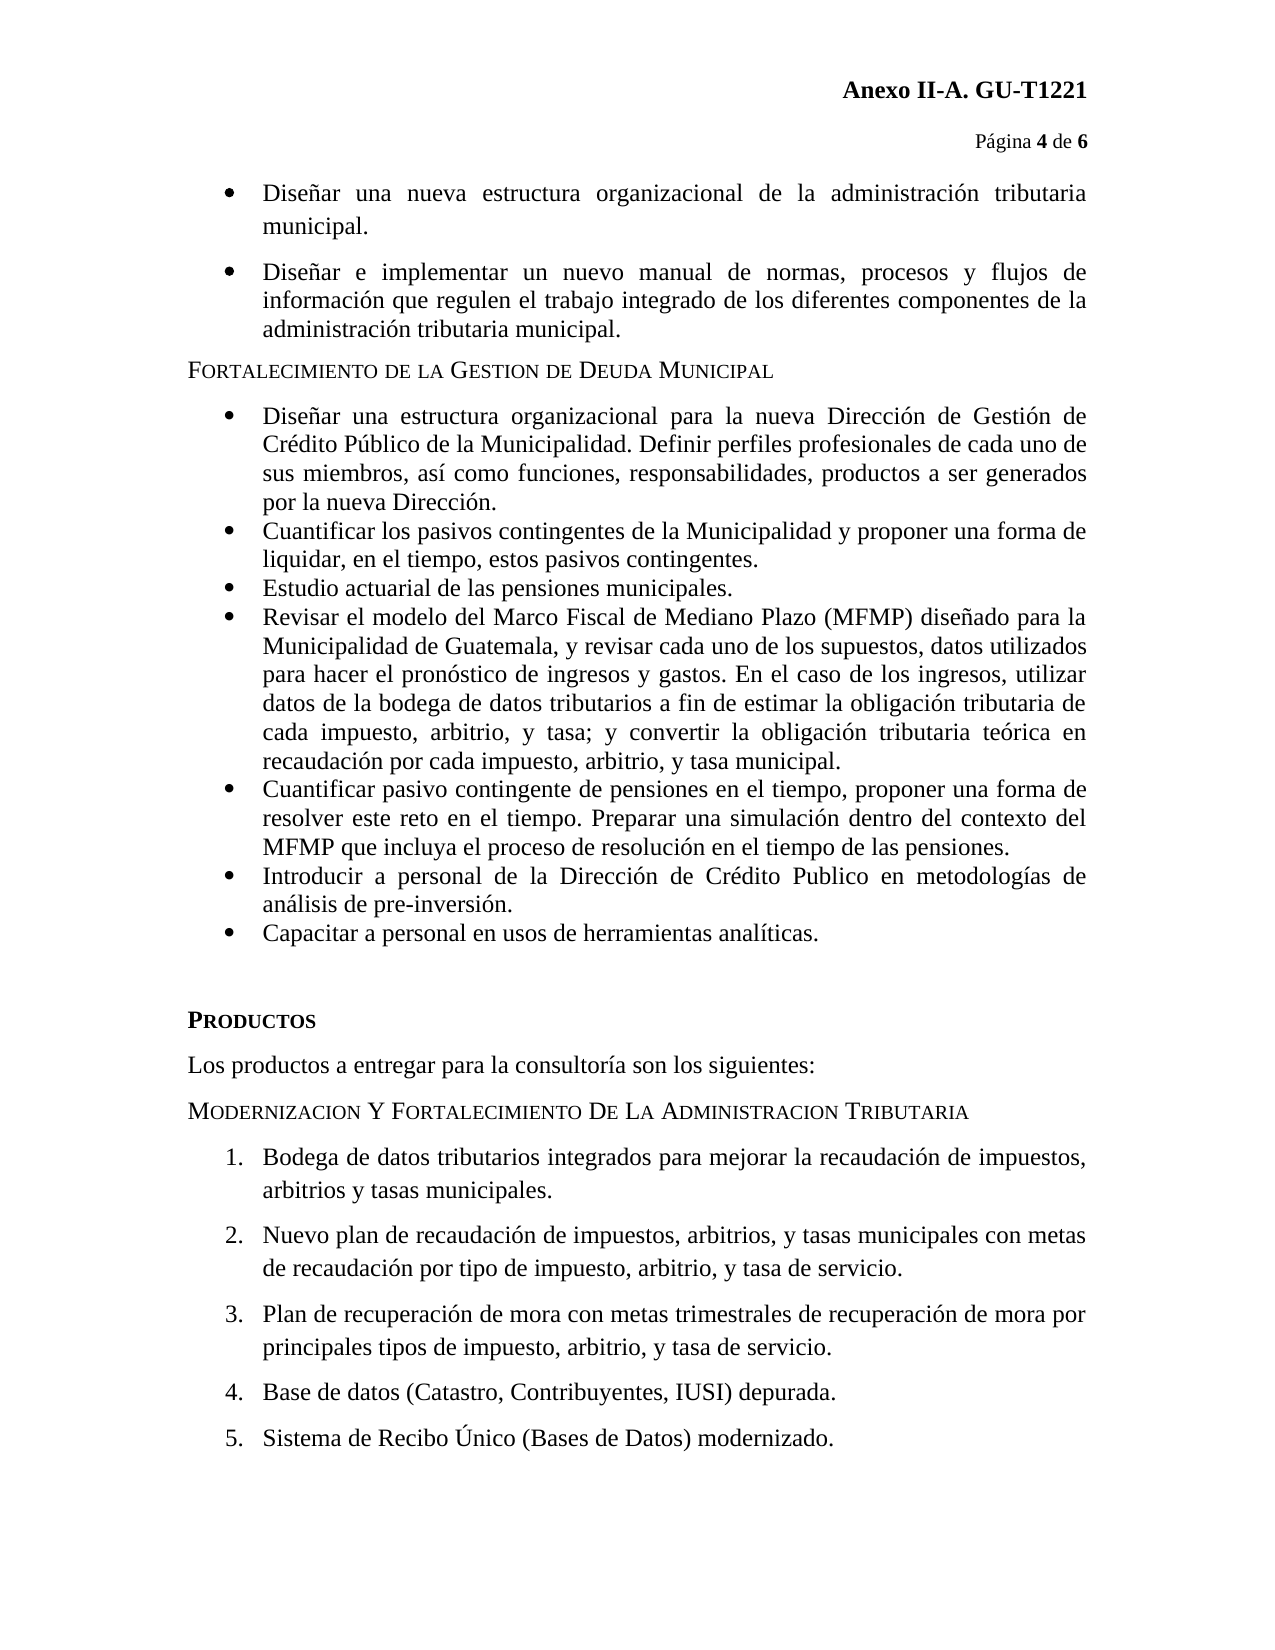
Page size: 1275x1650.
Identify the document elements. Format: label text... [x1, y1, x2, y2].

list Diseñar una nueva estructura organizacional de la administración tributaria municipal. [225, 178, 1087, 240]
list Cuantificar pasivo contingente de pensiones en el tiempo, proponer una forma de resolver este reto en el tiempo. Preparar una simulación dentro del contexto del MFMP que incluya el proceso de resolución en el tiempo de las pensiones. [225, 774, 1087, 861]
list Diseñar e implementar un nuevo manual de normas, procesos y flujos de información que regulen el trabajo integrado de los diferentes componentes de la administración tributaria municipal. [225, 257, 1087, 343]
text Productos [187, 1005, 1087, 1034]
text Modernizacion Y Fortalecimiento De La Administracion Tributaria [187, 1096, 1087, 1125]
list Diseñar una estructura organizacional para la nueva Dirección de Gestión de Crédito Público de la Municipalidad. Definir perfiles profesionales de cada uno de sus miembros, así como funciones, responsabilidades, productos a ser generados por la nueva Dirección. [225, 401, 1087, 516]
list Base de datos (Catastro, Contribuyentes, IUSI) depurada. [225, 1377, 1087, 1406]
list Cuantificar los pasivos contingentes de la Municipalidad y proponer una forma de liquidar, en el tiempo, estos pasivos contingentes. [225, 516, 1087, 573]
list Capacitar a personal en usos de herramientas analíticas. [225, 918, 1087, 947]
list Revisar el modelo del Marco Fiscal de Mediano Plazo (MFMP) diseñado para la Municipalidad de Guatemala, y revisar cada uno de los supuestos, datos utilizados para hacer el pronóstico de ingresos y gastos. En el caso de los ingresos, utilizar datos de la bodega de datos tributarios a fin de estimar la obligación tributaria de cada impuesto, arbitrio, y tasa; y convertir la obligación tributaria teórica en recaudación por cada impuesto, arbitrio, y tasa municipal. [225, 602, 1087, 774]
list Nuevo plan de recaudación de impuestos, arbitrios, y tasas municipales con metas de recaudación por tipo de impuesto, arbitrio, y tasa de servicio. [225, 1220, 1087, 1282]
text Los productos a entregar para la consultoría son los siguientes: [187, 1051, 1087, 1079]
list Plan de recuperación de mora con metas trimestrales de recuperación de mora por principales tipos de impuesto, arbitrio, y tasa de servicio. [225, 1299, 1087, 1361]
text Fortalecimiento de la Gestion de Deuda Municipal [187, 355, 1087, 384]
list Introducir a personal de la Dirección de Crédito Publico en metodologías de análisis de pre-inversión. [225, 861, 1087, 918]
list Bodega de datos tributarios integrados para mejorar la recaudación de impuestos, arbitrios y tasas municipales. [225, 1142, 1087, 1203]
list Estudio actuarial de las pensiones municipales. [225, 573, 1087, 602]
list Sistema de Recibo Único (Bases de Datos) modernizado. [225, 1423, 1087, 1452]
